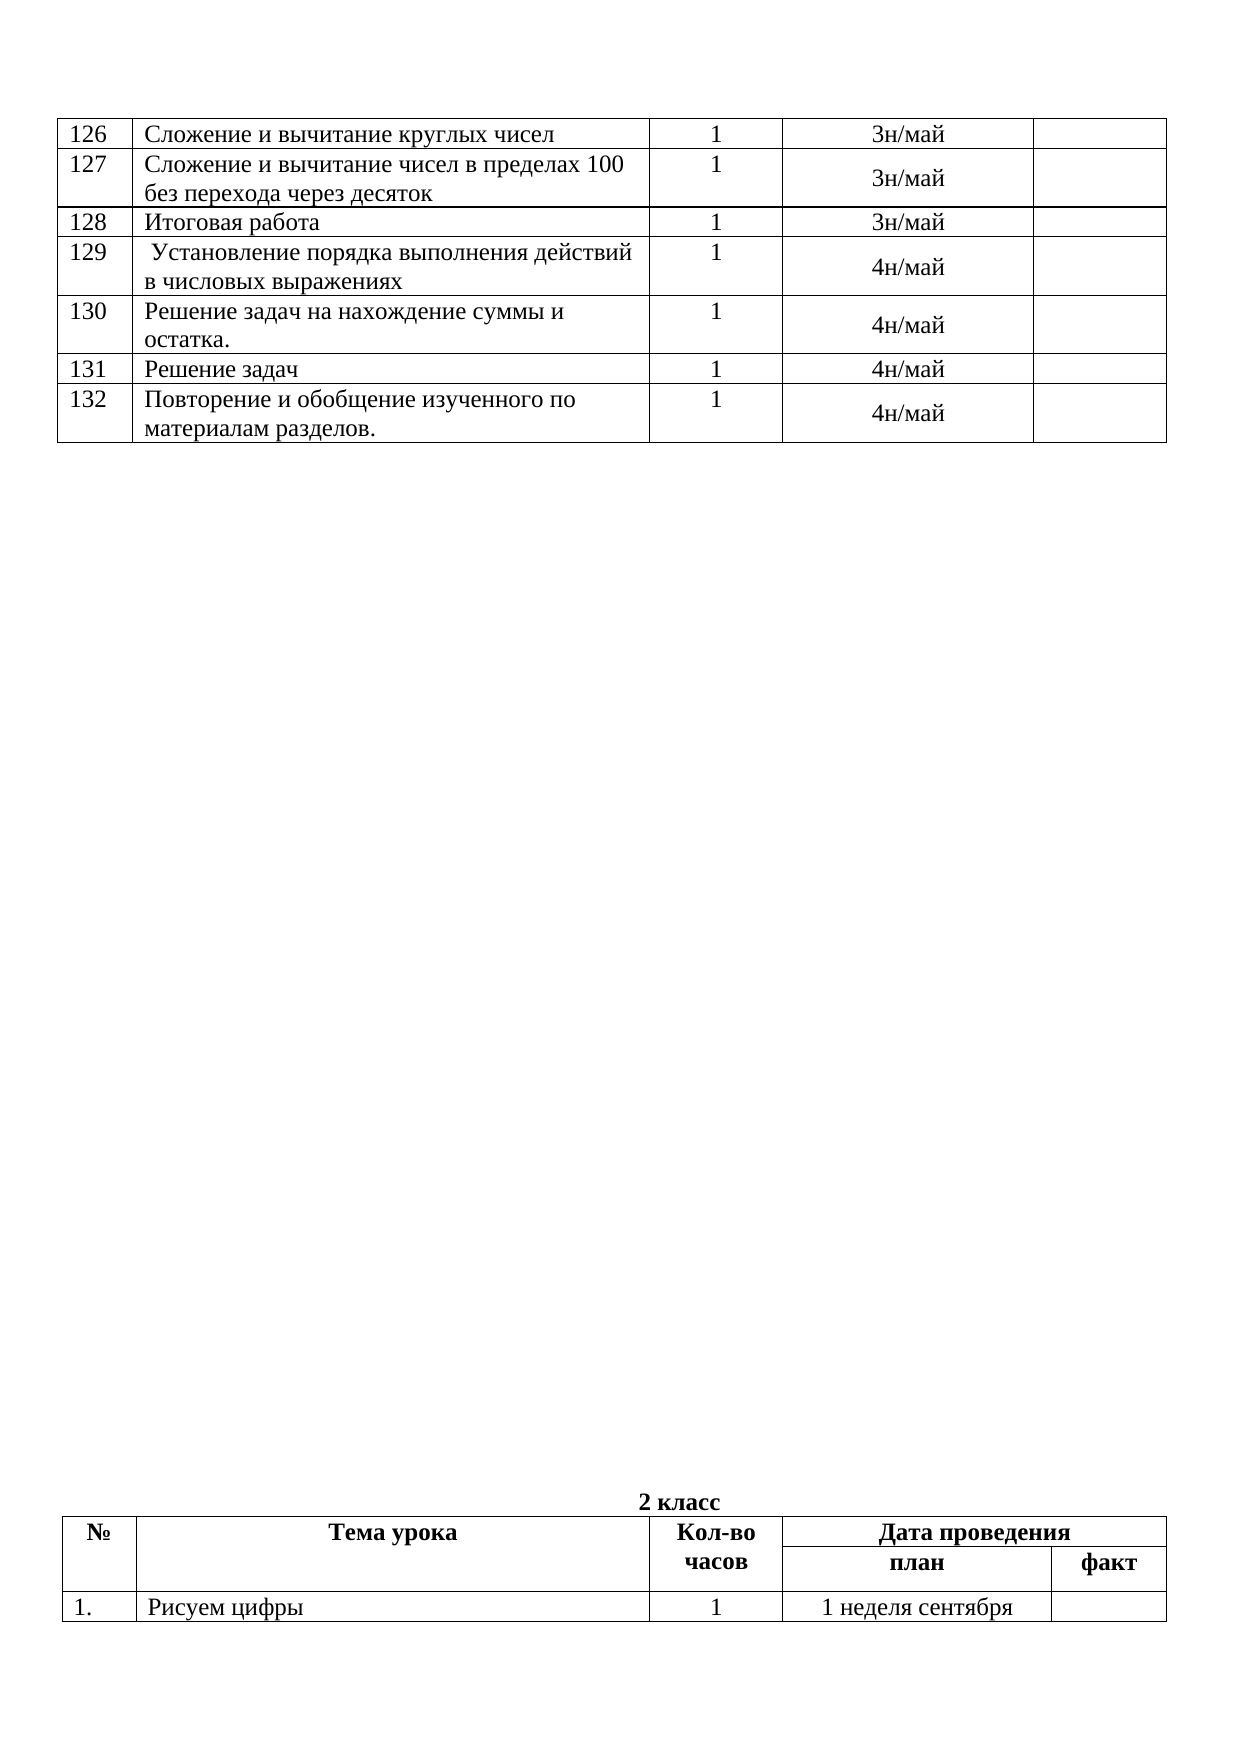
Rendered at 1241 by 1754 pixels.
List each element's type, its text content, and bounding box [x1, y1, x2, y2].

table_header Кол-во часов [650, 1517, 782, 1591]
table_cell 128 [58, 208, 132, 236]
table_cell 1 [650, 237, 782, 295]
table_cell план [783, 1547, 1051, 1591]
table_cell 1 [650, 296, 782, 353]
table_cell Повторение и обобщение изученного по материалам разделов. [133, 384, 649, 442]
table_cell факт [1052, 1547, 1166, 1591]
table_cell 4н/май [783, 354, 1033, 383]
table_cell [1052, 1592, 1166, 1621]
table_cell 1 [650, 119, 782, 148]
table_cell 126 [58, 119, 132, 148]
table_cell 1 [650, 1592, 782, 1621]
table_cell 131 [58, 354, 132, 383]
table_cell 127 [58, 149, 132, 206]
table_cell 4н/май [783, 384, 1033, 442]
table_cell Рисуем цифры [137, 1592, 649, 1621]
table_cell 1 [650, 208, 782, 236]
table_cell 129 [58, 237, 132, 295]
table_cell [1034, 354, 1166, 383]
table_cell 1 [650, 384, 782, 442]
table_cell 3н/май [783, 208, 1033, 236]
table_header Дата проведения [783, 1517, 1166, 1546]
table_cell 3н/май [783, 119, 1033, 148]
table_cell 4н/май [783, 296, 1033, 353]
table_cell Решение задач на нахождение суммы и остатка. [133, 296, 649, 353]
table_cell [1034, 384, 1166, 442]
table_cell Сложение и вычитание чисел в пределах 100 без перехода через десяток [133, 149, 649, 206]
table_cell 1 [650, 354, 782, 383]
table_cell [1034, 119, 1166, 148]
table_cell 132 [58, 384, 132, 442]
table_header № [63, 1517, 136, 1591]
table_cell 4н/май [783, 237, 1033, 295]
table_cell Итоговая работа [133, 208, 649, 236]
table_cell Установление порядка выполнения действий в числовых выражениях [133, 237, 649, 295]
table_cell [63, 1592, 136, 1621]
table_cell 1 неделя сентября [783, 1592, 1051, 1621]
table_header Тема урока [137, 1517, 649, 1591]
table_cell [1034, 208, 1166, 236]
table_cell Сложение и вычитание круглых чисел [133, 119, 649, 148]
table_cell 3н/май [783, 149, 1033, 206]
table_cell 130 [58, 296, 132, 353]
table_cell [1034, 296, 1166, 353]
table_cell [1034, 149, 1166, 206]
text 2 класс [133, 1487, 1181, 1516]
table_cell Решение задач [133, 354, 649, 383]
table_cell [1034, 237, 1166, 295]
table_cell 1 [650, 149, 782, 206]
